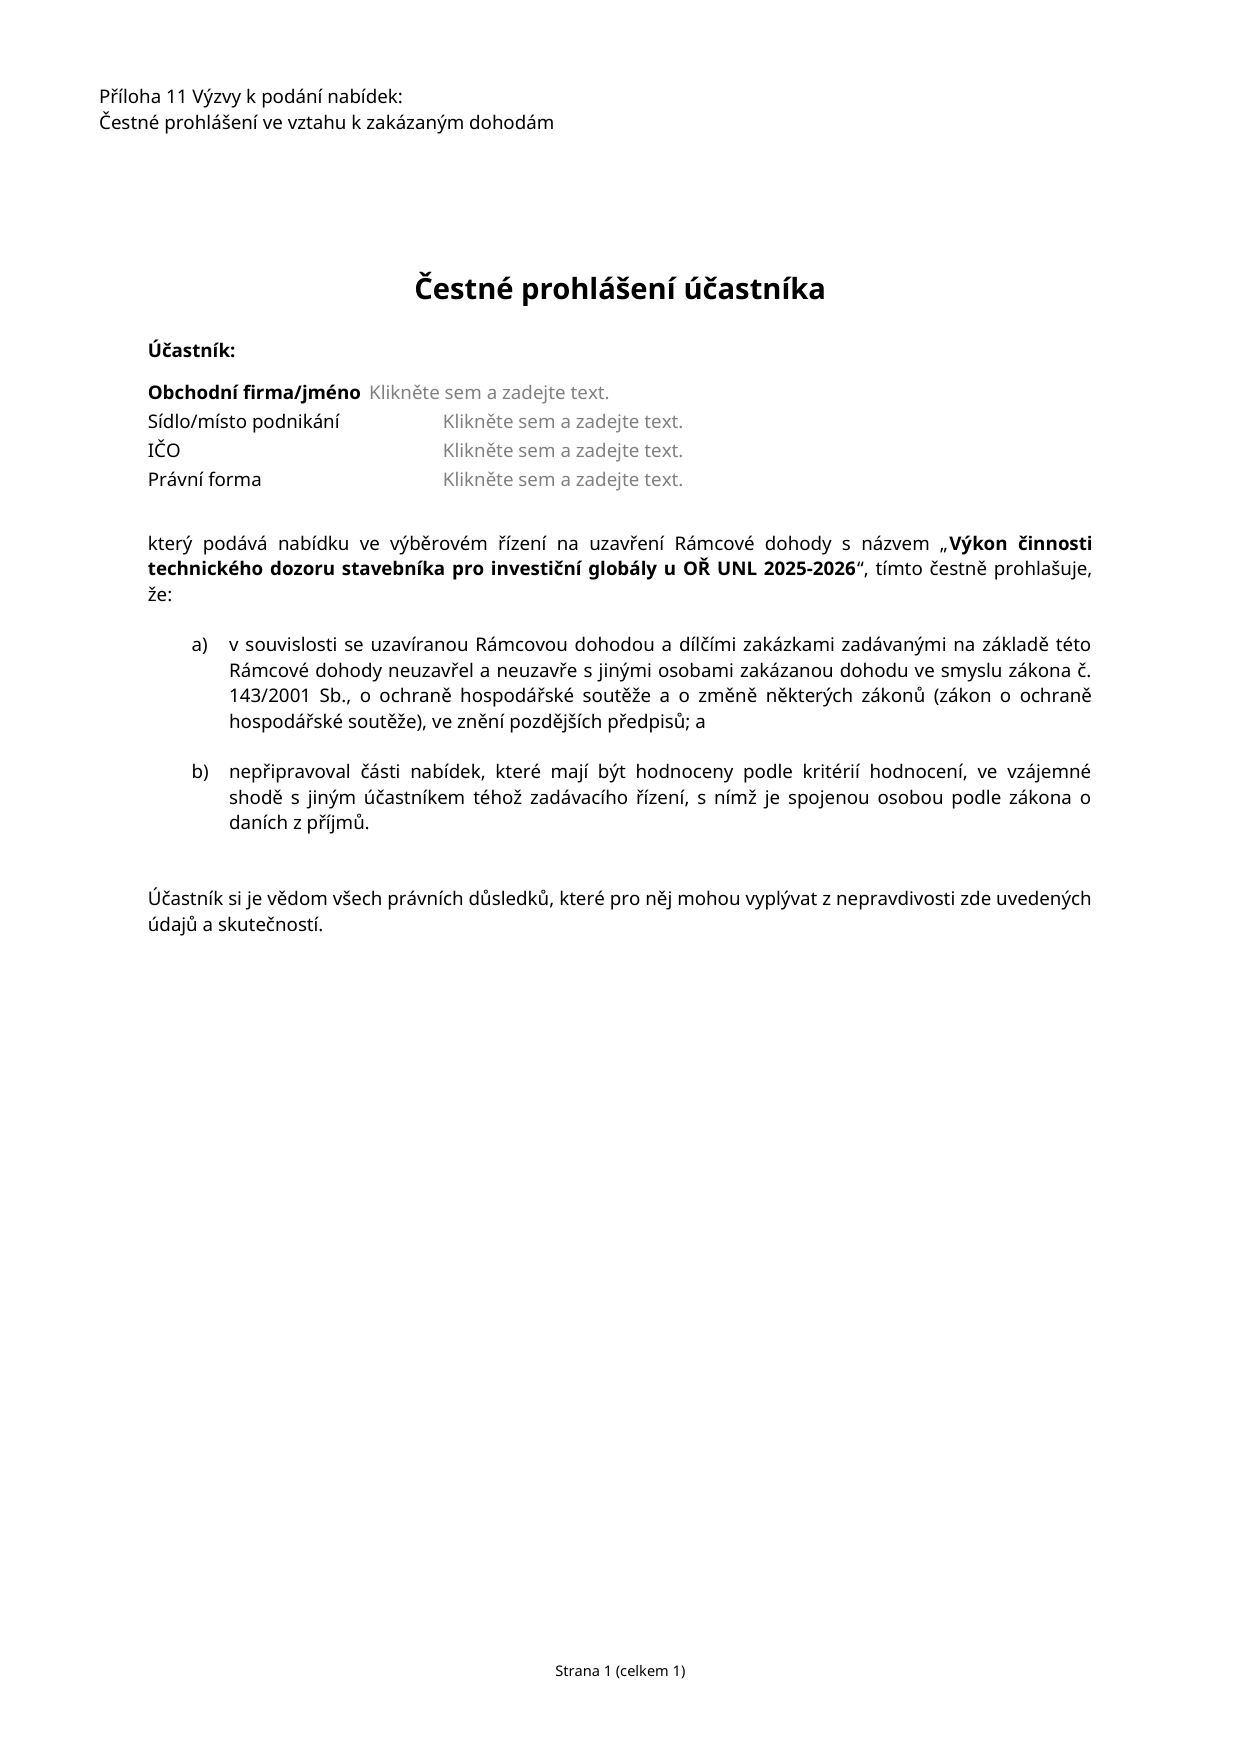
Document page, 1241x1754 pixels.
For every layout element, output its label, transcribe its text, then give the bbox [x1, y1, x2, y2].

text Sídlo/místo podnikání [148, 405, 1093, 434]
text Obchodní firma/jméno [148, 376, 1093, 405]
title Čestné prohlášení účastníka [148, 268, 1093, 308]
text který podává nabídku ve výběrovém řízení na uzavření Rámcové dohody s názvem „Výkon činnosti technického dozoru stavebníka pro investiční globály u OŘ UNL 2025-2026“, tímto čestně prohlašuje, že: [148, 530, 1093, 607]
list v souvislosti se uzavíranou Rámcovou dohodou a dílčími zakázkami zadávanými na základě této Rámcové dohody neuzavřel a neuzavře s jinými osobami zakázanou dohodu ve smyslu zákona č. 143/2001 Sb., o ochraně hospodářské soutěže a o změně některých zákonů (zákon o ochraně hospodářské soutěže), ve znění pozdějších předpisů; a [191, 632, 1093, 734]
list nepřipravoval části nabídek, které mají být hodnoceny podle kritérií hodnocení, ve vzájemné shodě s jiným účastníkem téhož zadávacího řízení, s nímž je spojenou osobou podle zákona o daních z příjmů. [191, 759, 1093, 835]
text Účastník: [148, 333, 1093, 364]
text IČO [148, 434, 1093, 463]
text Právní forma [148, 463, 1093, 492]
text Účastník si je vědom všech právních důsledků, které pro něj mohou vyplývat z nepravdivosti zde uvedených údajů a skutečností. [148, 886, 1093, 937]
